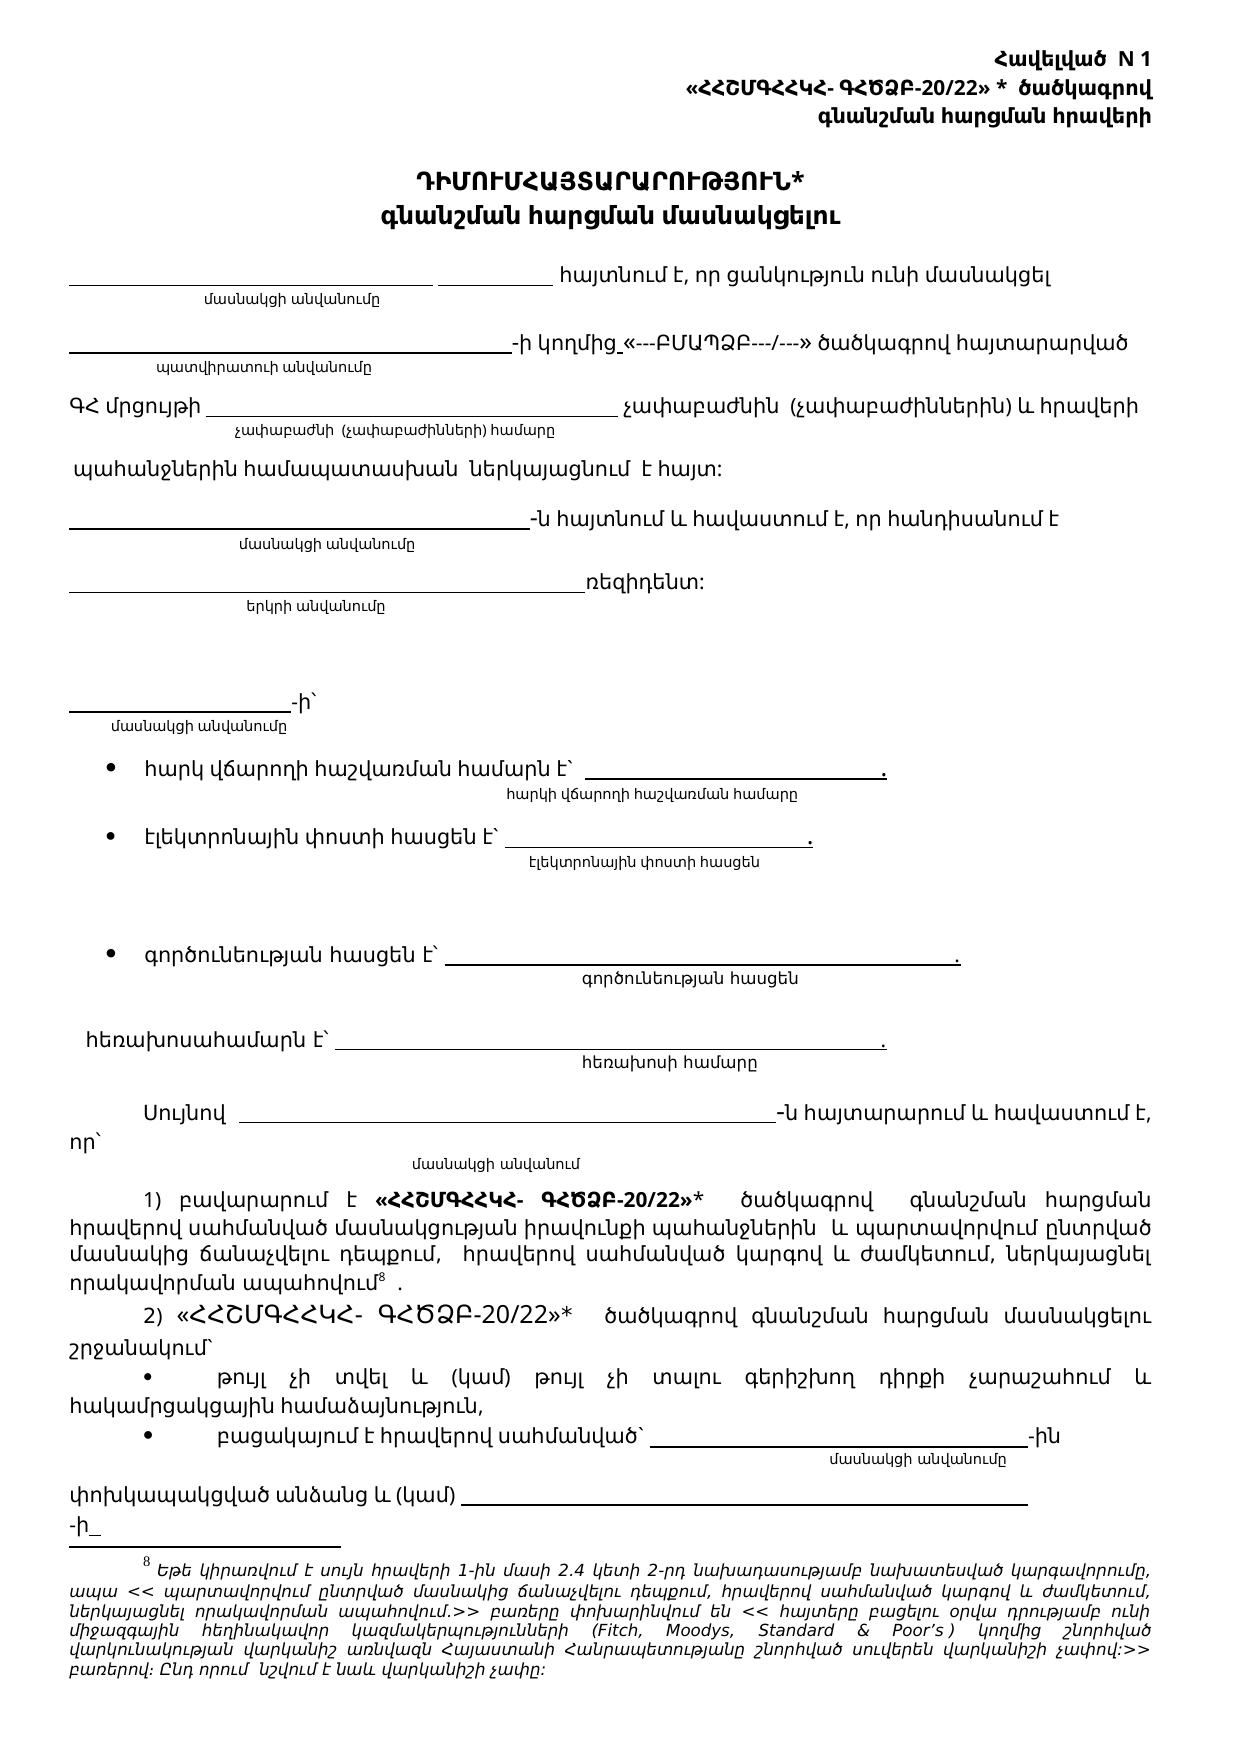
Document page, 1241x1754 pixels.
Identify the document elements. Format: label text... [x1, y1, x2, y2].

text 2) «ՀՀՇՄԳՀՀԿՀ- ԳՀԾՁԲ-20/22»* ծածկագրով գնանշման հարցման մասնակցելու շրջանակում` [69, 1297, 1152, 1362]
text մասնակցի անվանումը [69, 533, 1152, 567]
text հարկի վճարողի հաշվառման համարը [69, 784, 1152, 818]
text մասնակցի անվանումը [69, 716, 1152, 749]
text էլեկտրոնային փոստի հասցեն [69, 852, 1152, 886]
text ռեզիդենտ: [69, 567, 1152, 596]
list գործունեության հասցեն է՝ . [107, 941, 1152, 969]
text հեռախոսի համարը [69, 1053, 1152, 1073]
subtitle գնանշման հարցման մասնակցելու [69, 198, 1152, 232]
text մասնակցի անվանումը [69, 289, 1152, 323]
text մասնակցի անվանումը [69, 1451, 1152, 1480]
text պահանջներին համապատասխան ներկայացնում է հայտ: [69, 454, 1152, 482]
text 1) բավարարում է «ՀՀՇՄԳՀՀԿՀ- ԳՀԾՁԲ-20/22»* ծածկագրով գնանշման հարցման հրավերով սահմանված մասնակցության իրավունքի պահանջներին և պարտավորվում ընտրված մասնակից ճանաչվելու դեպքում, հրավերով սահմանված կարգով և ժամկետում, ներկայացնել որակավորման ապահովում . [69, 1185, 1152, 1297]
text Հավելված N 1 [69, 44, 1152, 73]
list բացակայում է հրավերով սահմանված` -ին [69, 1419, 1152, 1451]
text հայտնում է, որ ցանկություն ունի մասնակցել [69, 261, 1152, 289]
text «ՀՀՇՄԳՀՀԿՀ- ԳՀԾՁԲ-20/22» * ծածկագրով [69, 73, 1152, 101]
text -ի կողմից «---ԲՄԱՊՁԲ---/---» ծածկագրով հայտարարված [69, 323, 1152, 357]
list թույլ չի տվել և (կամ) թույլ չի տալու գերիշխող դիրքի չարաշահում և հակամրցակցային համաձայնություն, [69, 1362, 1152, 1419]
text գնանշման հարցման հրավերի [69, 101, 1152, 130]
text հեռախոսահամարն է՝ . [69, 1025, 1152, 1053]
text Սույնով -ն հայտարարում և հավաստում է, որ՝ [69, 1097, 1152, 1156]
text փոխկապակցված անձանց և (կամ) -ի [69, 1480, 1152, 1539]
text գործունեության հասցեն [69, 969, 1152, 988]
list էլեկտրոնային փոստի հասցեն է` . [107, 818, 1152, 852]
text չափաբաժնի (չափաբաժինների) համարը [69, 420, 1152, 454]
list հարկ վճարողի հաշվառման համարն է` . [107, 749, 1152, 784]
text պատվիրատուի անվանումը [69, 357, 1152, 391]
text ԴԻՄՈՒՄՀԱՅՏԱՐԱՐՈՒԹՅՈՒՆ* [69, 164, 1152, 198]
text -ի՝ [69, 687, 1152, 716]
text -ն հայտնում և հավաստում է, որ հանդիսանում է [69, 499, 1152, 533]
text ԳՀ մրցույթի չափաբաժնին (չափաբաժիններին) և հրավերի [69, 391, 1152, 420]
text մասնակցի անվանում [69, 1156, 1152, 1185]
text երկրի անվանումը [69, 596, 1152, 630]
